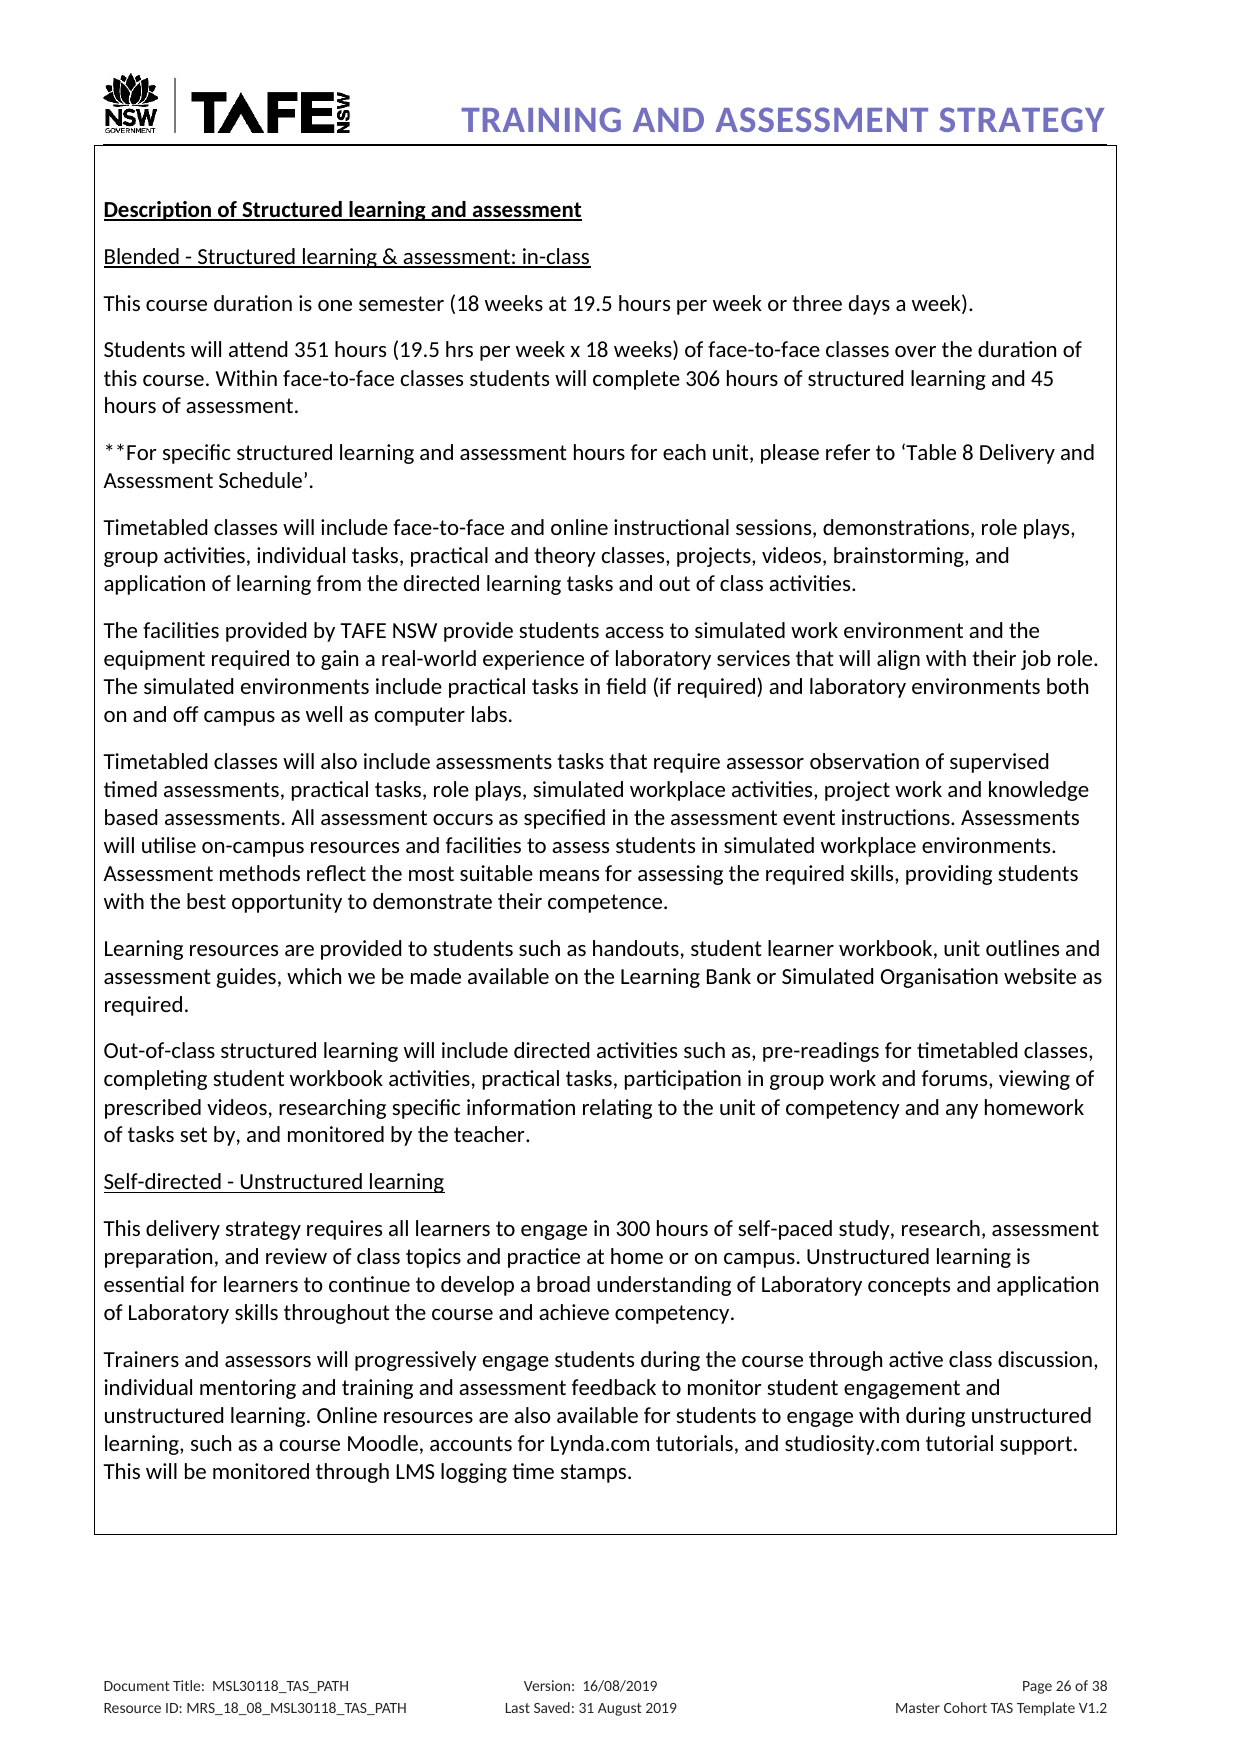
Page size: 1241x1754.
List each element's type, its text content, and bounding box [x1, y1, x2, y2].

text Out-of-class structured learning will include directed activities such as, pre-readings for timetabled classes, completing student workbook activities, practical tasks, participation in group work and forums, viewing of prescribed videos, researching specific information relating to the unit of competency and any homework of tasks set by, and monitored by the teacher. [95, 1033, 1116, 1149]
text The facilities provided by TAFE NSW provide students access to simulated work environment and the equipment required to gain a real-world experience of laboratory services that will align with their job role. The simulated environments include practical tasks in field (if required) and laboratory environments both on and off campus as well as computer labs. [95, 613, 1116, 728]
text Description of Structured learning and assessment [95, 192, 1116, 223]
text Timetabled classes will also include assessments tasks that require assessor observation of supervised timed assessments, practical tasks, role plays, simulated workplace activities, project work and knowledge based assessments. All assessment occurs as specified in the assessment event instructions. Assessments will utilise on-campus resources and facilities to assess students in simulated workplace environments. Assessment methods reflect the most suitable means for assessing the required skills, providing students with the best opportunity to demonstrate their competence. [95, 744, 1116, 915]
text Self-directed - Unstructured learning [95, 1164, 1116, 1195]
text This delivery strategy requires all learners to engage in 300 hours of self-paced study, research, assessment preparation, and review of class topics and practice at home or on campus. Unstructured learning is essential for learners to continue to develop a broad understanding of Laboratory concepts and application of Laboratory skills throughout the course and achieve competency. [95, 1211, 1116, 1326]
text Learning resources are provided to students such as handouts, student learner workbook, unit outlines and assessment guides, which we be made available on the Learning Bank or Simulated Organisation website as required. [95, 931, 1116, 1018]
text **For specific structured learning and assessment hours for each unit, please refer to ‘Table 8 Delivery and Assessment Schedule’. [95, 435, 1116, 494]
text This course duration is one semester (18 weeks at 19.5 hours per week or three days a week). [95, 286, 1116, 317]
text Students will attend 351 hours (19.5 hrs per week x 18 weeks) of face-to-face classes over the duration of this course. Within face-to-face classes students will complete 306 hours of structured learning and 45 hours of assessment. [95, 332, 1116, 420]
text Blended - Structured learning & assessment: in-class [95, 239, 1116, 270]
text Timetabled classes will include face-to-face and online instructional sessions, demonstrations, role plays, group activities, individual tasks, practical and theory classes, projects, videos, brainstorming, and application of learning from the directed learning tasks and out of class activities. [95, 510, 1116, 597]
text Trainers and assessors will progressively engage students during the course through active class discussion, individual mentoring and training and assessment feedback to monitor student engagement and unstructured learning. Online resources are also available for students to engage with during unstructured learning, such as a course Moodle, accounts for Lynda.com tutorials, and studiosity.com tutorial support. This will be monitored through LMS logging time stamps. [95, 1342, 1116, 1485]
picture [103, 73, 350, 133]
